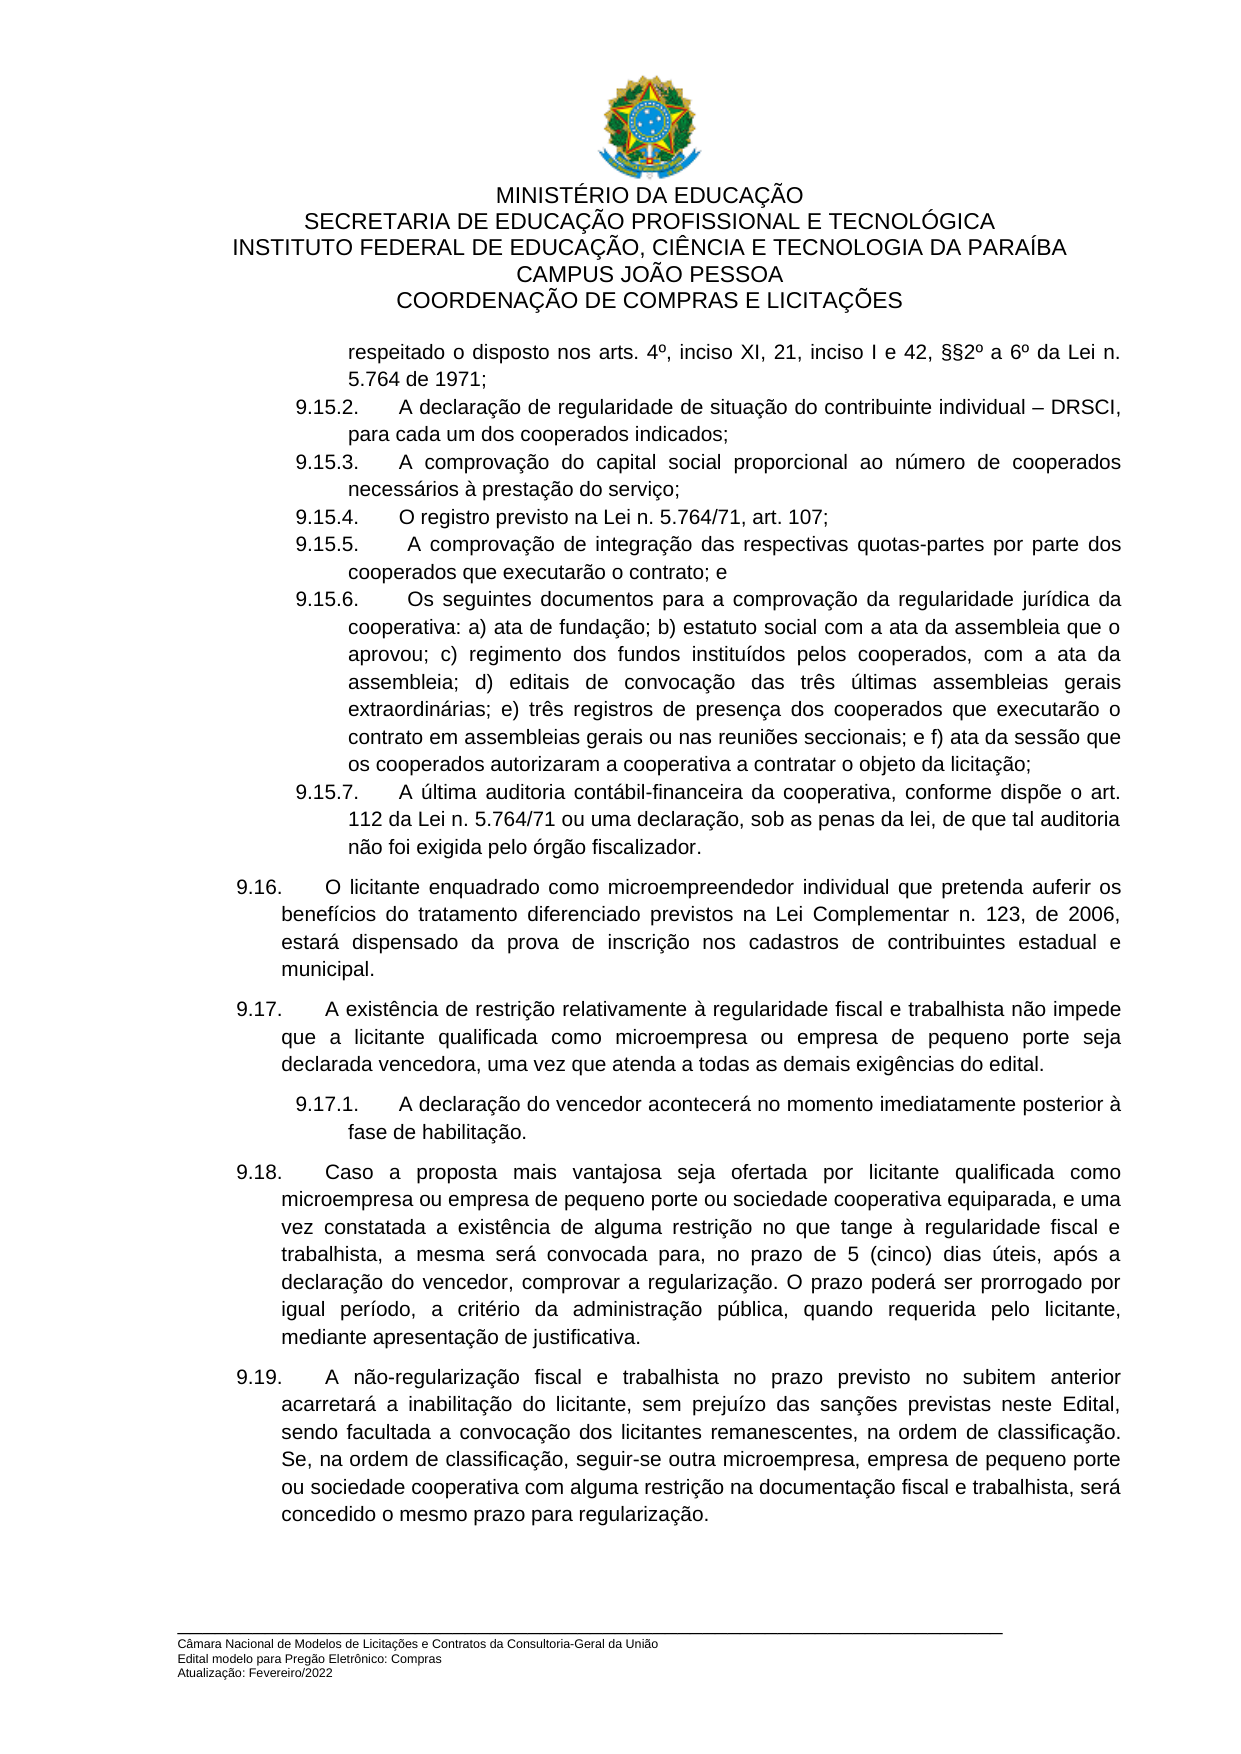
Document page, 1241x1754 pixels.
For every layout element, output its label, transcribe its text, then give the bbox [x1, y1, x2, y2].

list A comprovação do capital social proporcional ao número de cooperados necessários à prestação do serviço; [295, 450, 1122, 501]
list O licitante enquadrado como microempreendedor individual que pretenda auferir os benefícios do tratamento diferenciado previstos na Lei Complementar n. 123, de 2006, estará dispensado da prova de inscrição nos cadastros de contribuintes estadual e municipal. [236, 875, 1122, 981]
list A não-regularização fiscal e trabalhista no prazo previsto no subitem anterior acarretará a inabilitação do licitante, sem prejuízo das sanções previstas neste Edital, sendo facultada a convocação dos licitantes remanescentes, na ordem de classificação. Se, na ordem de classificação, seguir-se outra microempresa, empresa de pequeno porte ou sociedade cooperativa com alguma restrição na documentação fiscal e trabalhista, será concedido o mesmo prazo para regularização. [236, 1365, 1122, 1526]
list A comprovação de integração das respectivas quotas-partes por parte dos cooperados que executarão o contrato; e [295, 532, 1122, 584]
list O registro previsto na Lei n. 5.764/71, art. 107; [295, 505, 1122, 529]
list A declaração de regularidade de situação do contribuinte individual – DRSCI, para cada um dos cooperados indicados; [295, 395, 1122, 446]
list A declaração do vencedor acontecerá no momento imediatamente posterior à fase de habilitação. [295, 1092, 1122, 1144]
list A existência de restrição relativamente à regularidade fiscal e trabalhista não impede que a licitante qualificada como microempresa ou empresa de pequeno porte seja declarada vencedora, uma vez que atenda a todas as demais exigências do edital. [236, 997, 1122, 1076]
list Os seguintes documentos para a comprovação da regularidade jurídica da cooperativa: a) ata de fundação; b) estatuto social com a ata da assembleia que o aprovou; c) regimento dos fundos instituídos pelos cooperados, com a ata da assembleia; d) editais de convocação das três últimas assembleias gerais extraordinárias; e) três registros de presença dos cooperados que executarão o contrato em assembleias gerais ou nas reuniões seccionais; e f) ata da sessão que os cooperados autorizaram a cooperativa a contratar o objeto da licitação; [295, 587, 1122, 776]
list Caso a proposta mais vantajosa seja ofertada por licitante qualificada como microempresa ou empresa de pequeno porte ou sociedade cooperativa equiparada, e uma vez constatada a existência de alguma restrição no que tange à regularidade fiscal e trabalhista, a mesma será convocada para, no prazo de 5 (cinco) dias úteis, após a declaração do vencedor, comprovar a regularização. O prazo poderá ser prorrogado por igual período, a critério da administração pública, quando requerida pelo licitante, mediante apresentação de justificativa. [236, 1160, 1122, 1349]
picture [595, 73, 705, 182]
list A última auditoria contábil-financeira da cooperativa, conforme dispõe o art. 112 da Lei n. 5.764/71 ou uma declaração, sob as penas da lei, de que tal auditoria não foi exigida pelo órgão fiscalizador. [295, 780, 1122, 859]
